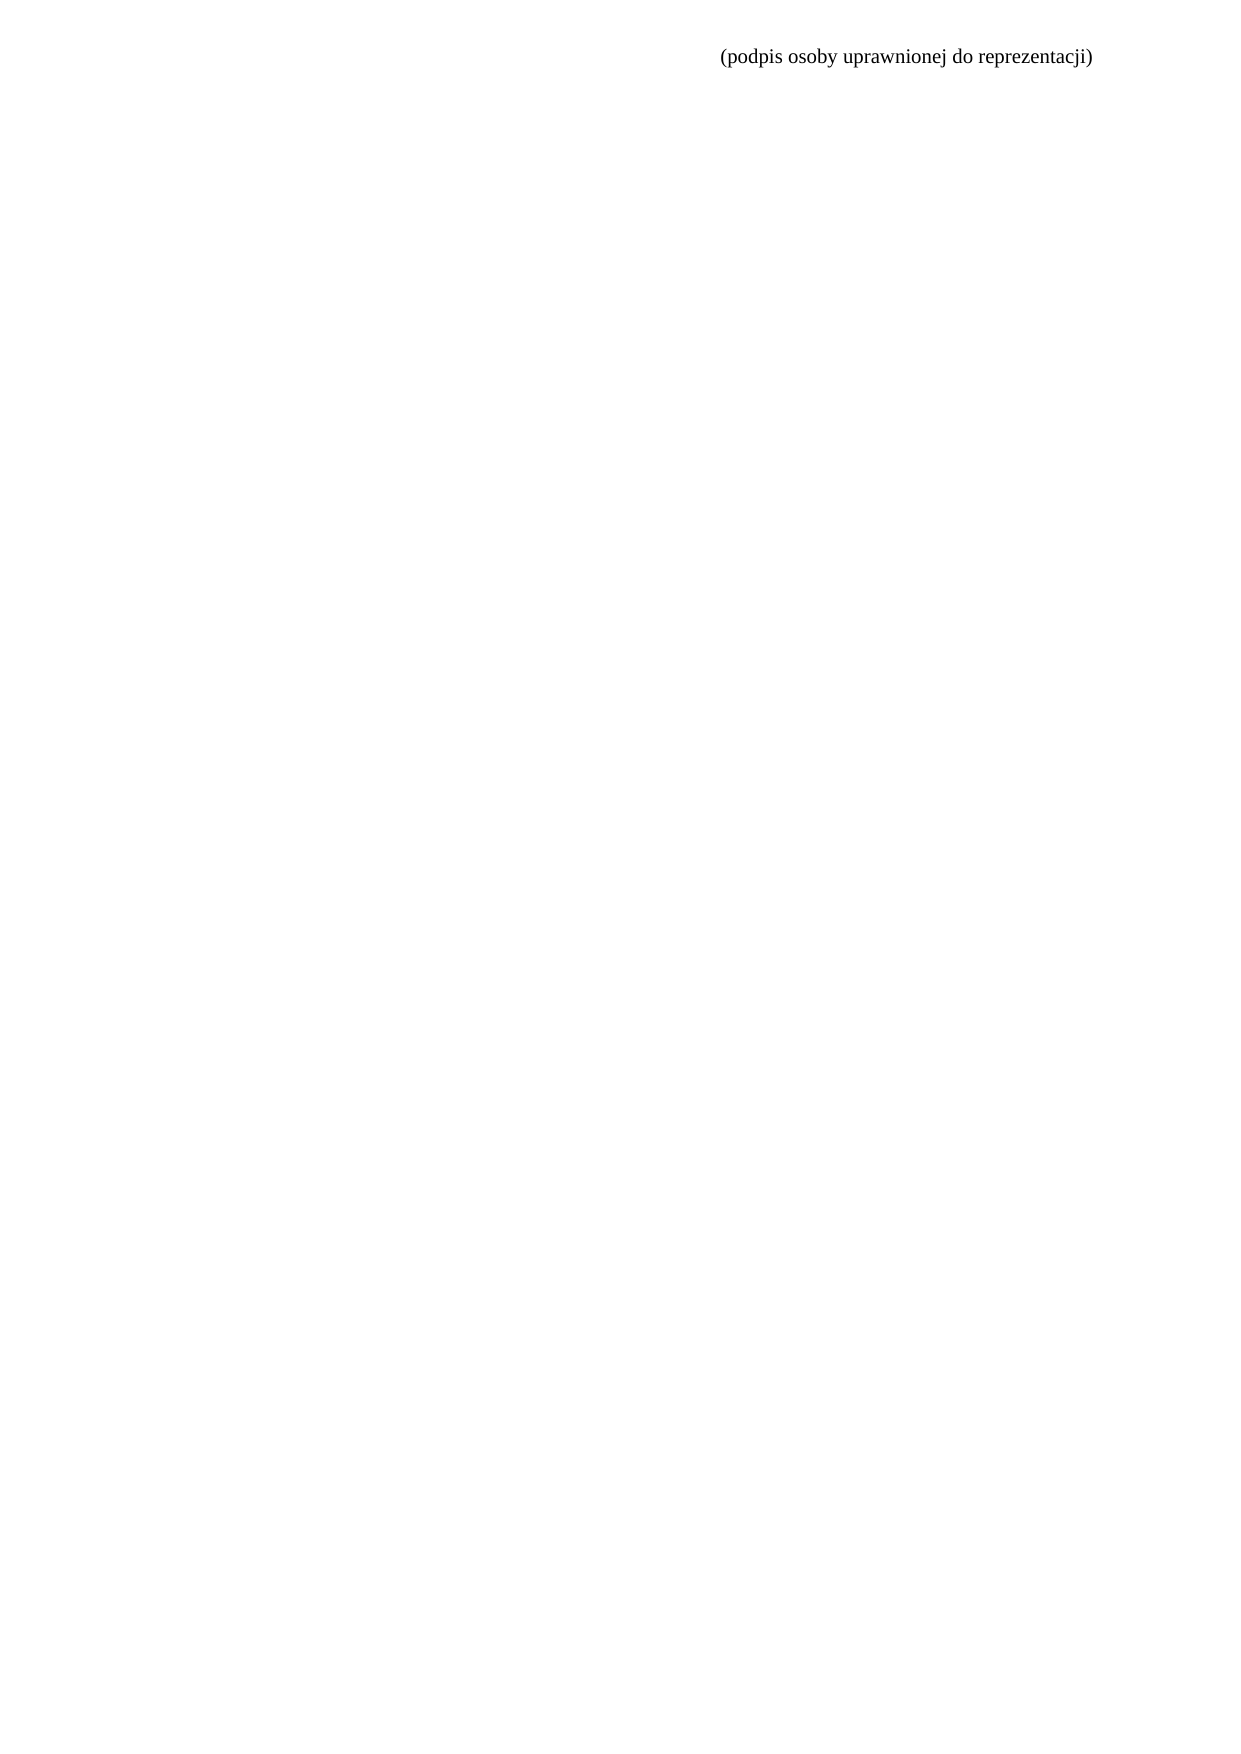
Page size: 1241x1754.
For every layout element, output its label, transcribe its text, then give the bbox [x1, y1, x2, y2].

text (podpis osoby uprawnionej do reprezentacji) [148, 44, 1093, 68]
